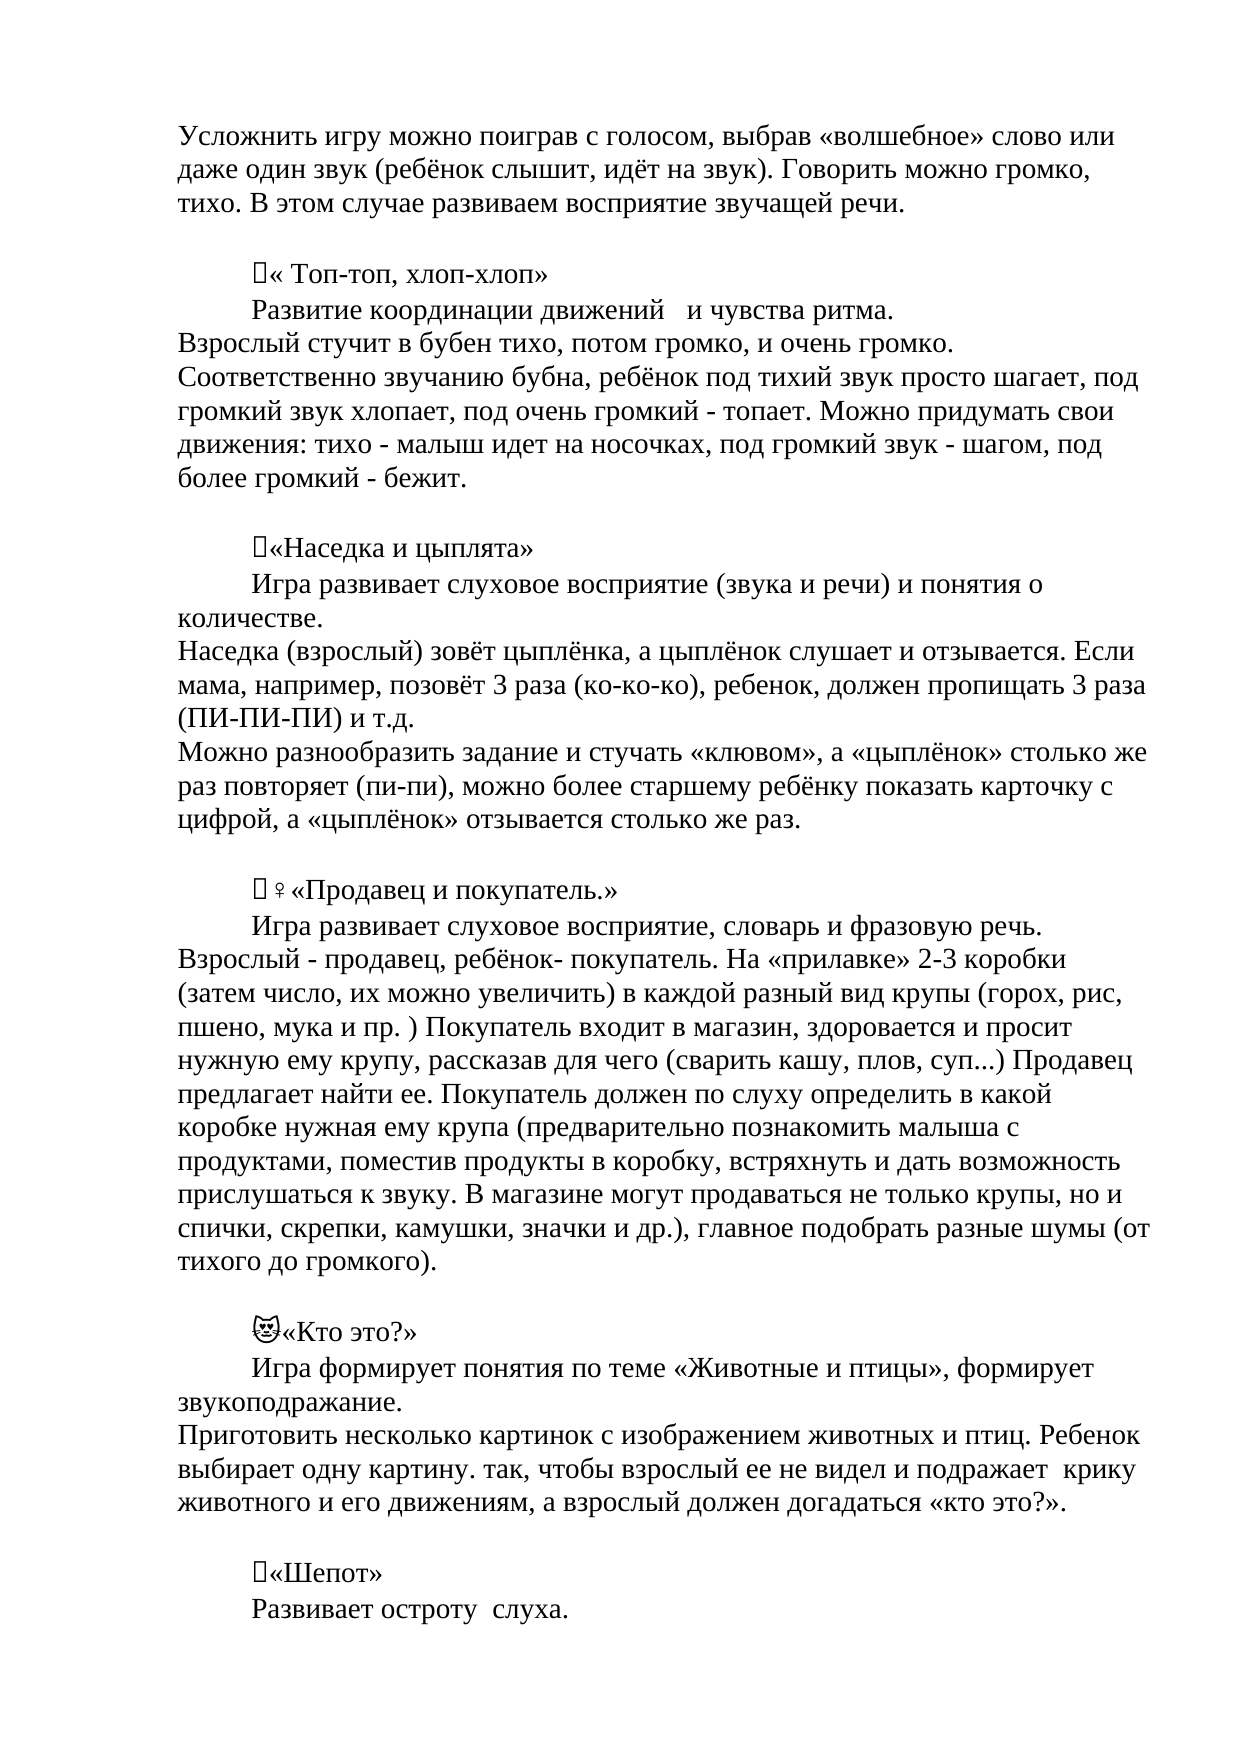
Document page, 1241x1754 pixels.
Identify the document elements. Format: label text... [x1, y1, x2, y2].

text Наседка (взрослый) зовёт цыплёнка, а цыплёнок слушает и отзывается. Если мама, например, позовёт 3 раза (ко-ко-ко), ребенок, должен пропищать 3 раза (ПИ-ПИ-ПИ) и т.д. [177, 633, 1152, 734]
text Игра формирует понятия по теме «Животные и птицы», формирует звукоподражание. [177, 1350, 1152, 1417]
text Приготовить несколько картинок с изображением животных и птиц. Ребенок выбирает одну картину. так, чтобы взрослый ее не видел и подражает крику животного и его движениям, а взрослый должен догадаться «кто это?». [177, 1417, 1152, 1518]
text 😻«Кто это?» [177, 1311, 1152, 1350]
text Взрослый - продавец, ребёнок- покупатель. На «прилавке» 2-3 коробки (затем число, их можно увеличить) в каждой разный вид крупы (горох, рис, пшено, мука и пр. ) Покупатель входит в магазин, здоровается и просит нужную ему крупу, рассказав для чего (сварить кашу, плов, суп...) Продавец предлагает найти ее. Покупатель должен по слуху определить в какой коробке нужная ему крупа (предварительно познакомить малыша с продуктами, поместив продукты в коробку, встряхнуть и дать возможность прислушаться к звуку. В магазине могут продаваться не только крупы, но и спички, скрепки, камушки, значки и др.), главное подобрать разные шумы (от тихого до громкого). [177, 942, 1152, 1277]
text Игра развивает слуховое восприятие (звука и речи) и понятия о количестве. [177, 566, 1152, 633]
text 🐥«Наседка и цыплята» [177, 527, 1152, 566]
text Развитие координации движений и чувства ритма. [177, 292, 1152, 326]
text 👻«Шепот» [177, 1551, 1152, 1591]
text Игра развивает слуховое восприятие, словарь и фразовую речь. [177, 908, 1152, 942]
text Усложнить игру можно поиграв с голосом, выбрав «волшебное» слово или даже один звук (ребёнок слышит, идёт на звук). Говорить можно громко, тихо. В этом случае развиваем восприятие звучащей речи. [177, 118, 1152, 219]
text 🙎‍♀️«Продавец и покупатель.» [177, 868, 1152, 908]
text 👏« Топ-топ, хлоп-хлоп» [177, 252, 1152, 292]
text Взрослый стучит в бубен тихо, потом громко, и очень громко. Соответственно звучанию бубна, ребёнок под тихий звук просто шагает, под громкий звук хлопает, под очень громкий - топает. Можно придумать свои движения: тихо - малыш идет на носочках, под громкий звук - шагом, под более громкий - бежит. [177, 326, 1152, 493]
text Можно разнообразить задание и стучать «клювом», а «цыплёнок» столько же раз повторяет (пи-пи), можно более старшему ребёнку показать карточку с цифрой, а «цыплёнок» отзывается столько же раз. [177, 734, 1152, 835]
text Развивает остроту слуха. [177, 1591, 1152, 1625]
